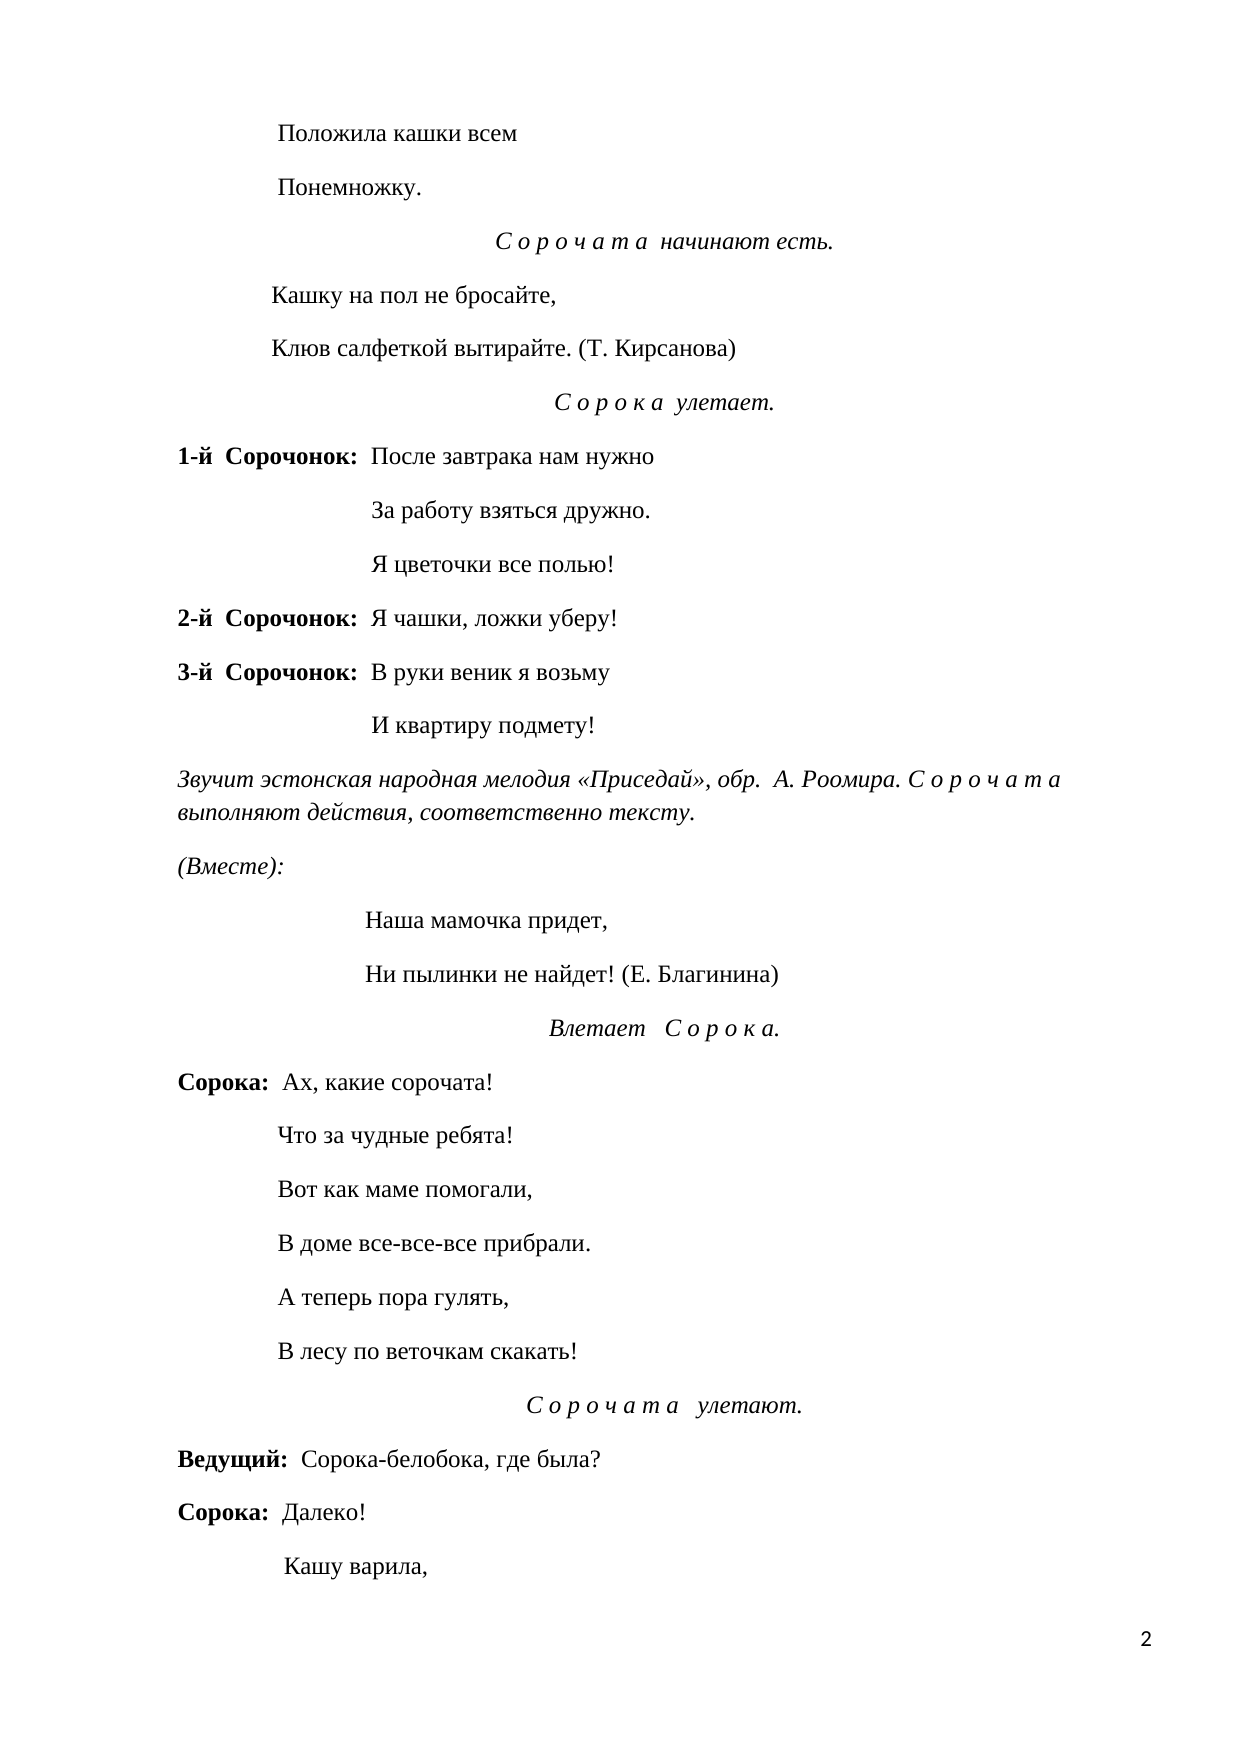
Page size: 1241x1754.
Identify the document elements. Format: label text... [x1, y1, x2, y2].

text 2-й Сорочонок: Я чашки, ложки уберу! [177, 603, 1152, 632]
text Положила кашки всем [177, 118, 1152, 147]
text 1-й Сорочонок: После завтрака нам нужно [177, 441, 1152, 470]
text Понемножку. [177, 172, 1152, 201]
text Кашку на пол не бросайте, [177, 280, 1152, 308]
text Влетает С о р о к а. [177, 1013, 1152, 1042]
text Что за чудные ребята! [177, 1121, 1152, 1149]
text В доме все-все-все прибрали. [177, 1228, 1152, 1257]
text Ни пылинки не найдет! (Е. Благинина) [177, 959, 1152, 988]
text С о р о к а улетает. [177, 387, 1152, 416]
text За работу взяться дружно. [177, 495, 1152, 524]
text (Вместе): [177, 851, 1152, 880]
text Кашу варила, [177, 1551, 1152, 1580]
text Вот как маме помогали, [177, 1174, 1152, 1203]
text Я цветочки все полью! [177, 549, 1152, 578]
text Сорока: Далеко! [177, 1497, 1152, 1526]
text А теперь пора гулять, [177, 1282, 1152, 1311]
text Звучит эстонская народная мелодия «Приседай», обр. А. Роомира. С о р о ч а т а выполняют действия, соответственно тексту. [177, 764, 1152, 826]
text И квартиру подмету! [177, 711, 1152, 739]
text В лесу по веточкам скакать! [177, 1336, 1152, 1365]
text Ведущий: Сорока-белобока, где была? [177, 1444, 1152, 1472]
text 3-й Сорочонок: В руки веник я возьму [177, 657, 1152, 685]
text Наша мамочка придет, [177, 905, 1152, 934]
text Клюв салфеткой вытирайте. (Т. Кирсанова) [177, 333, 1152, 362]
text С о р о ч а т а начинают есть. [177, 226, 1152, 254]
text Сорока: Ах, какие сорочата! [177, 1067, 1152, 1095]
text С о р о ч а т а улетают. [177, 1390, 1152, 1418]
